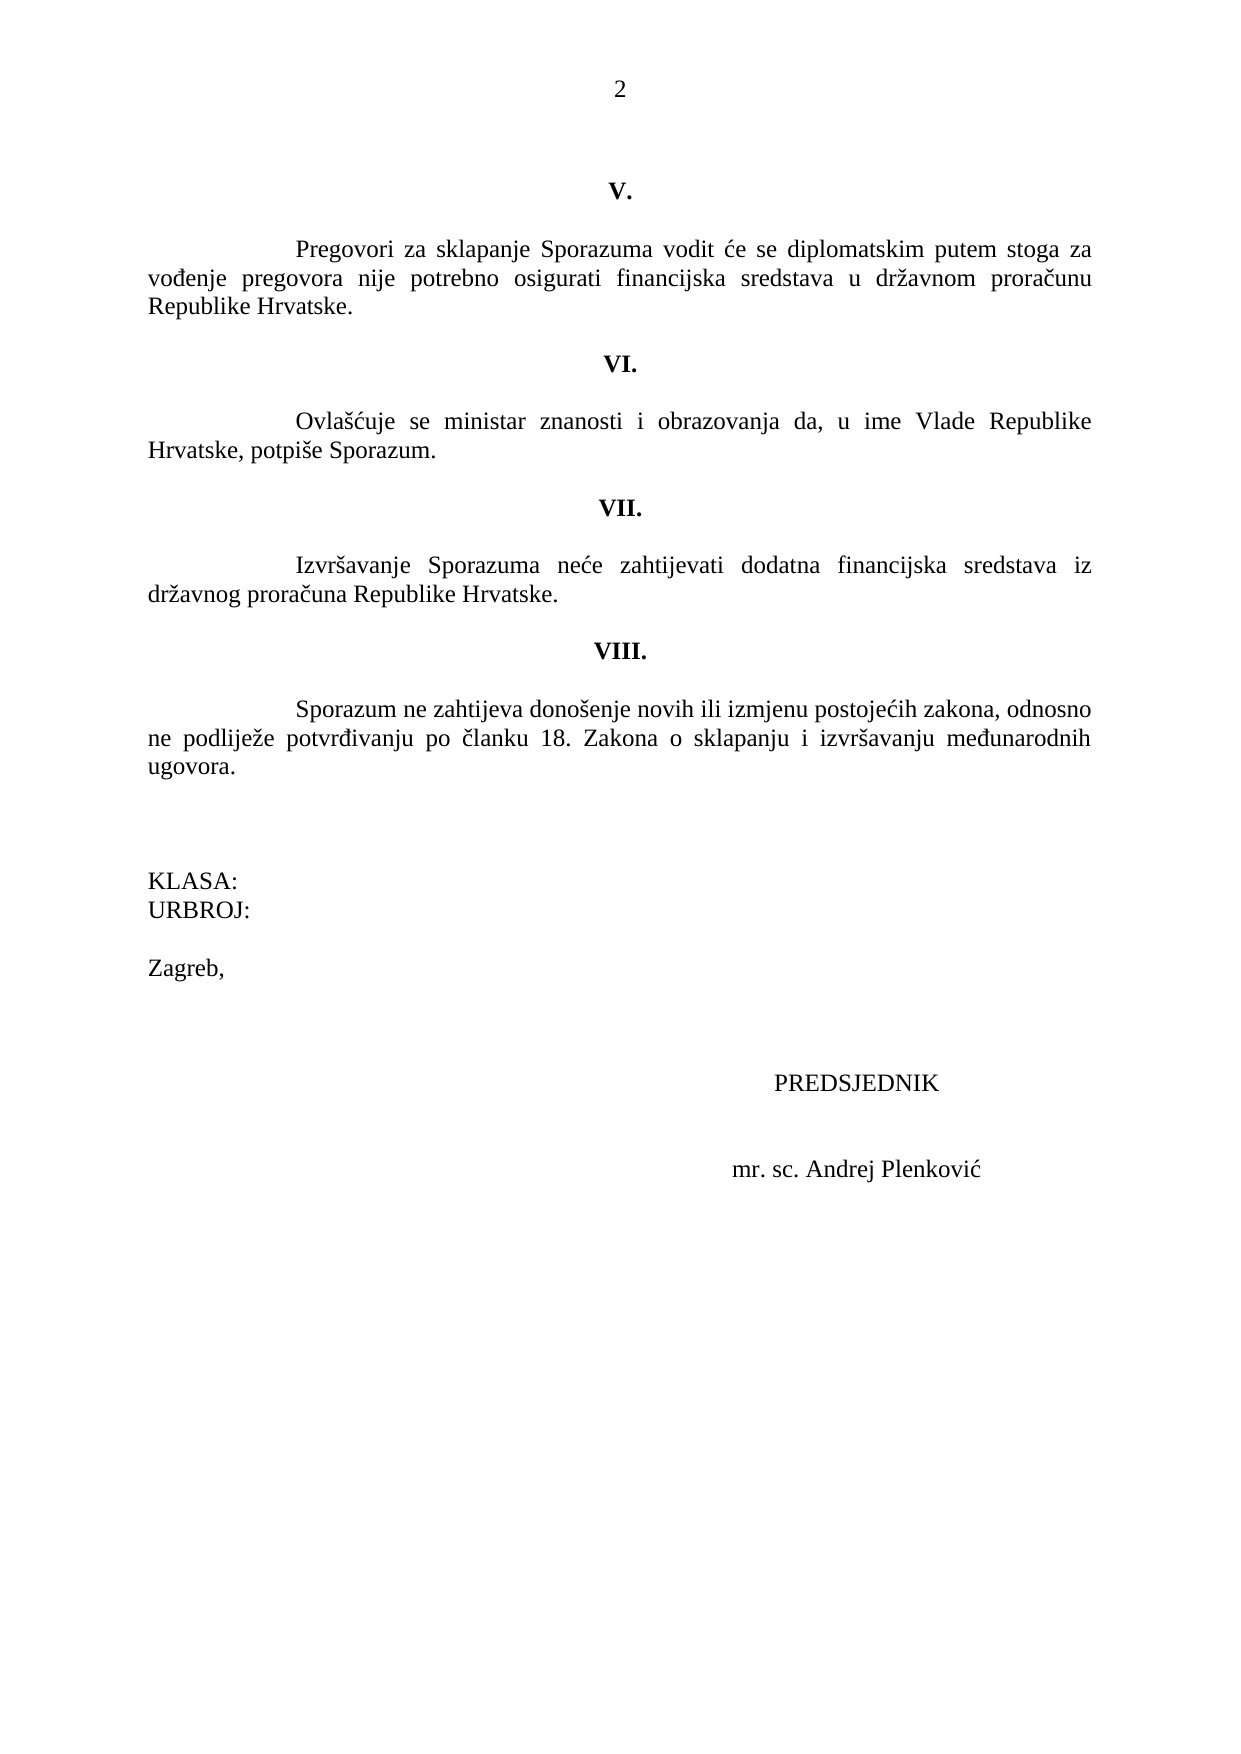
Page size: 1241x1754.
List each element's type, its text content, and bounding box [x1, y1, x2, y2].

text VII. [148, 493, 1092, 521]
text mr. sc. Andrej Plenković [148, 1154, 1092, 1183]
text URBROJ: [148, 895, 1092, 924]
text VIII. [148, 636, 1092, 665]
text Ovlašćuje se ministar znanosti i obrazovanja da, u ime Vlade Republike Hrvatske, potpiše Sporazum. [148, 406, 1092, 464]
text V. [148, 176, 1092, 205]
text PREDSJEDNIK [148, 1068, 1092, 1096]
text Sporazum ne zahtijeva donošenje novih ili izmjenu postojećih zakona, odnosno ne podliježe potvrđivanju po članku 18. Zakona o sklapanju i izvršavanju međunarodnih ugovora. [148, 694, 1092, 780]
text KLASA: [148, 866, 1092, 895]
text VI. [148, 349, 1092, 378]
text Izvršavanje Sporazuma neće zahtijevati dodatna financijska sredstava iz državnog proračuna Republike Hrvatske. [148, 550, 1092, 608]
text Pregovori za sklapanje Sporazuma vodit će se diplomatskim putem stoga za vođenje pregovora nije potrebno osigurati financijska sredstava u državnom proračunu Republike Hrvatske. [148, 234, 1092, 320]
text Zagreb, [148, 953, 1092, 981]
